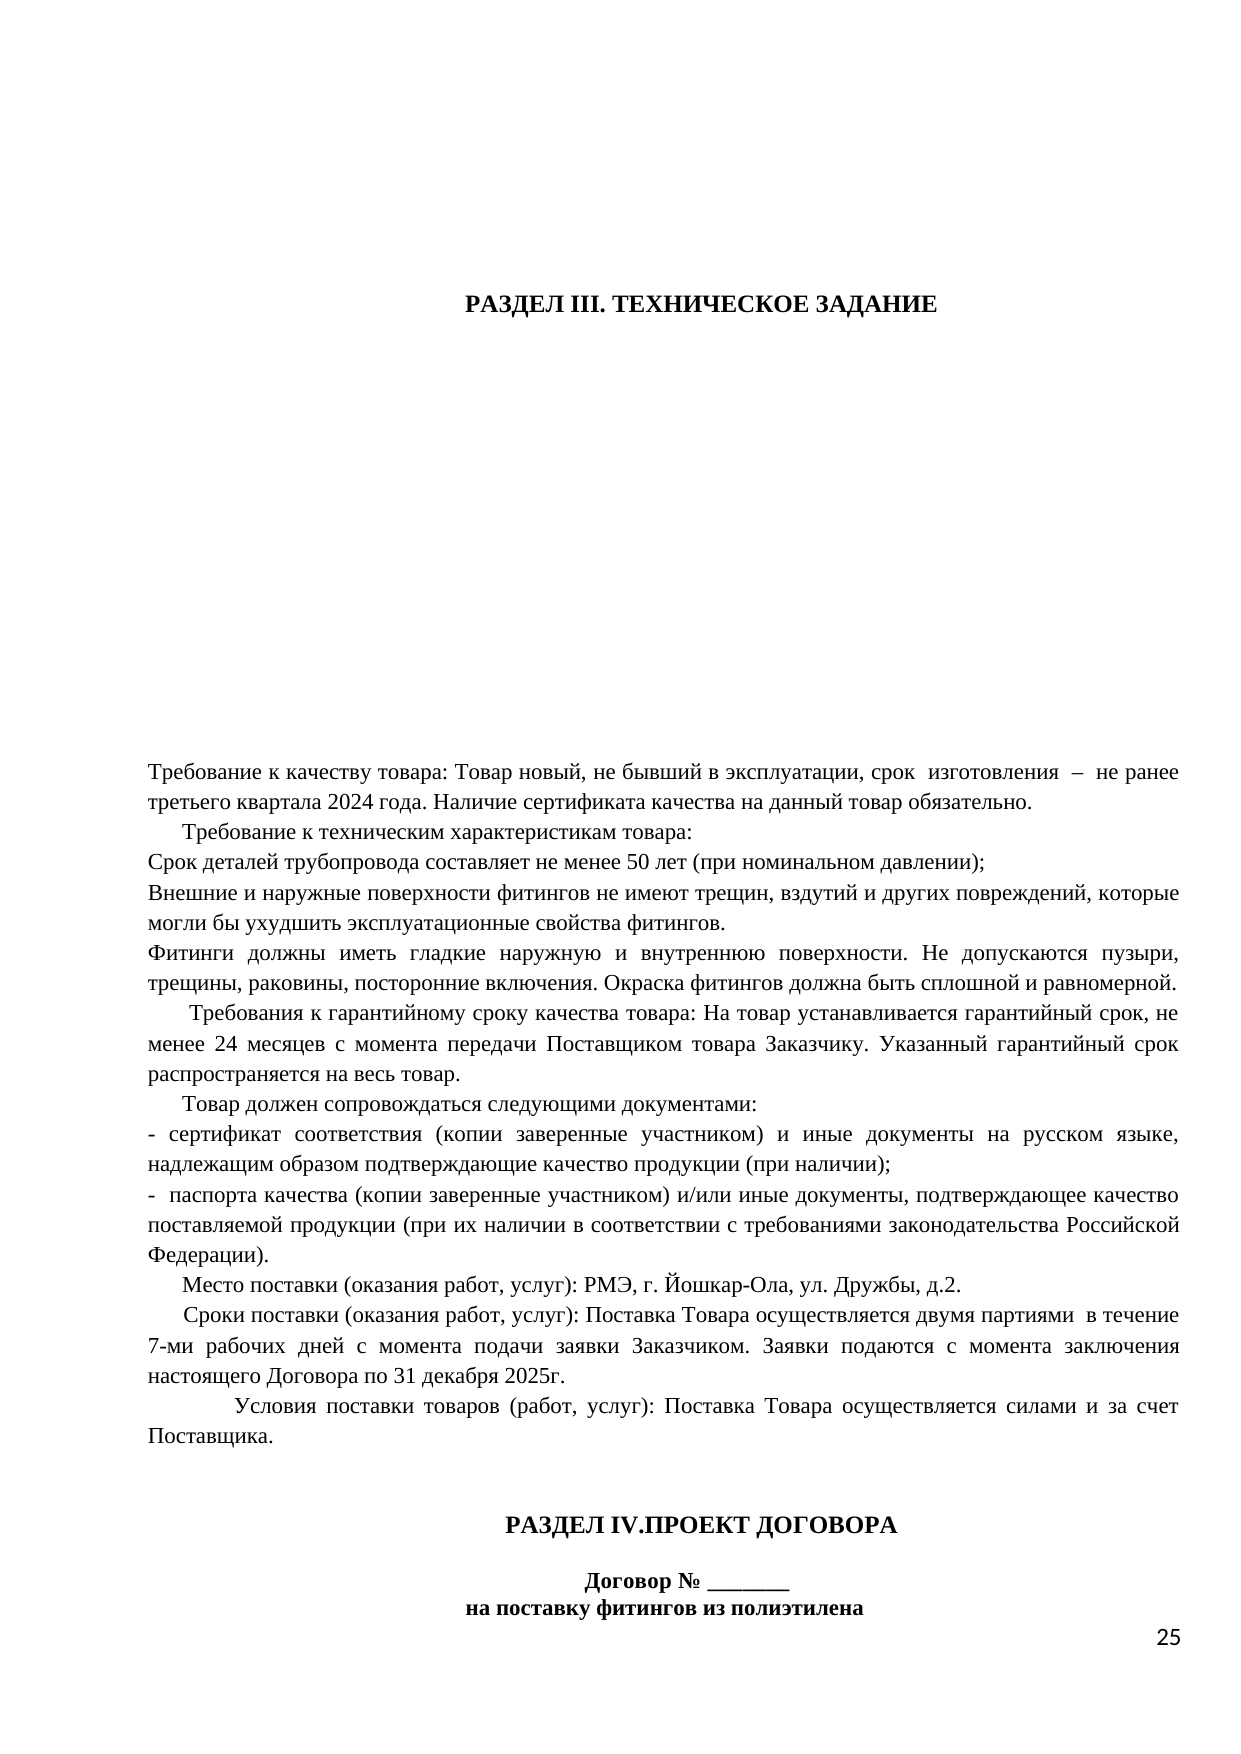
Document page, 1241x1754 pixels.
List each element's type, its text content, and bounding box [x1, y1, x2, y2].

text - сертификат соответствия (копии заверенные участником) и иные документы на русском языке, надлежащим образом подтверждающие качество продукции (при наличии); [148, 1120, 1181, 1177]
text Условия поставки товаров (работ, услуг): Поставка Товара осуществляется силами и за счет Поставщика. [148, 1392, 1181, 1449]
text - паспорта качества (копии заверенные участником) и/или иные документы, подтверждающее качество поставляемой продукции (при их наличии в соответствии с требованиями законодательства Российской Федерации). [148, 1181, 1181, 1267]
text Срок деталей трубопровода составляет не менее 50 лет (при номинальном давлении); [148, 848, 1181, 875]
text Требование к качеству товара: Товар новый, не бывший в эксплуатации, срок изготовления – не ранее третьего квартала 2024 года. Наличие сертификата качества на данный товар обязательно. [148, 758, 1181, 814]
text Требование к техническим характеристикам товара: [148, 818, 1181, 844]
text Сроки поставки (оказания работ, услуг): Поставка Товара осуществляется двумя партиями в течение 7-ми рабочих дней с момента подачи заявки Заказчиком. Заявки подаются с момента заключения настоящего Договора по 31 декабря 2025г. [148, 1301, 1181, 1388]
text Внешние и наружные поверхности фитингов не имеют трещин, вздутий и других повреждений, которые могли бы ухудшить эксплуатационные свойства фитингов. [148, 878, 1181, 935]
text Фитинги должны иметь гладкие наружную и внутреннюю поверхности. Не допускаются пузыри, трещины, раковины, посторонние включения. Окраска фитингов должна быть сплошной и равномерной. [148, 939, 1181, 996]
text Требования к гарантийному сроку качества товара: На товар устанавливается гарантийный срок, не менее 24 месяцев с момента передачи Поставщиком товара Заказчику. Указанный гарантийный срок распространяется на весь товар. [148, 999, 1181, 1086]
text РАЗДЕЛ IV.ПРОЕКТ ДОГОВОРА [148, 1510, 1181, 1539]
text РАЗДЕЛ III. ТЕХНИЧЕСКОЕ ЗАДАНИЕ [148, 289, 1181, 318]
text на поставку фитингов из полиэтилена [148, 1594, 1181, 1620]
text Товар должен сопровождаться следующими документами: [148, 1090, 1181, 1116]
text Договор № _______ [193, 1567, 1181, 1594]
text Место поставки (оказания работ, услуг): РМЭ, г. Йошкар-Ола, ул. Дружбы, д.2. [148, 1271, 1181, 1298]
